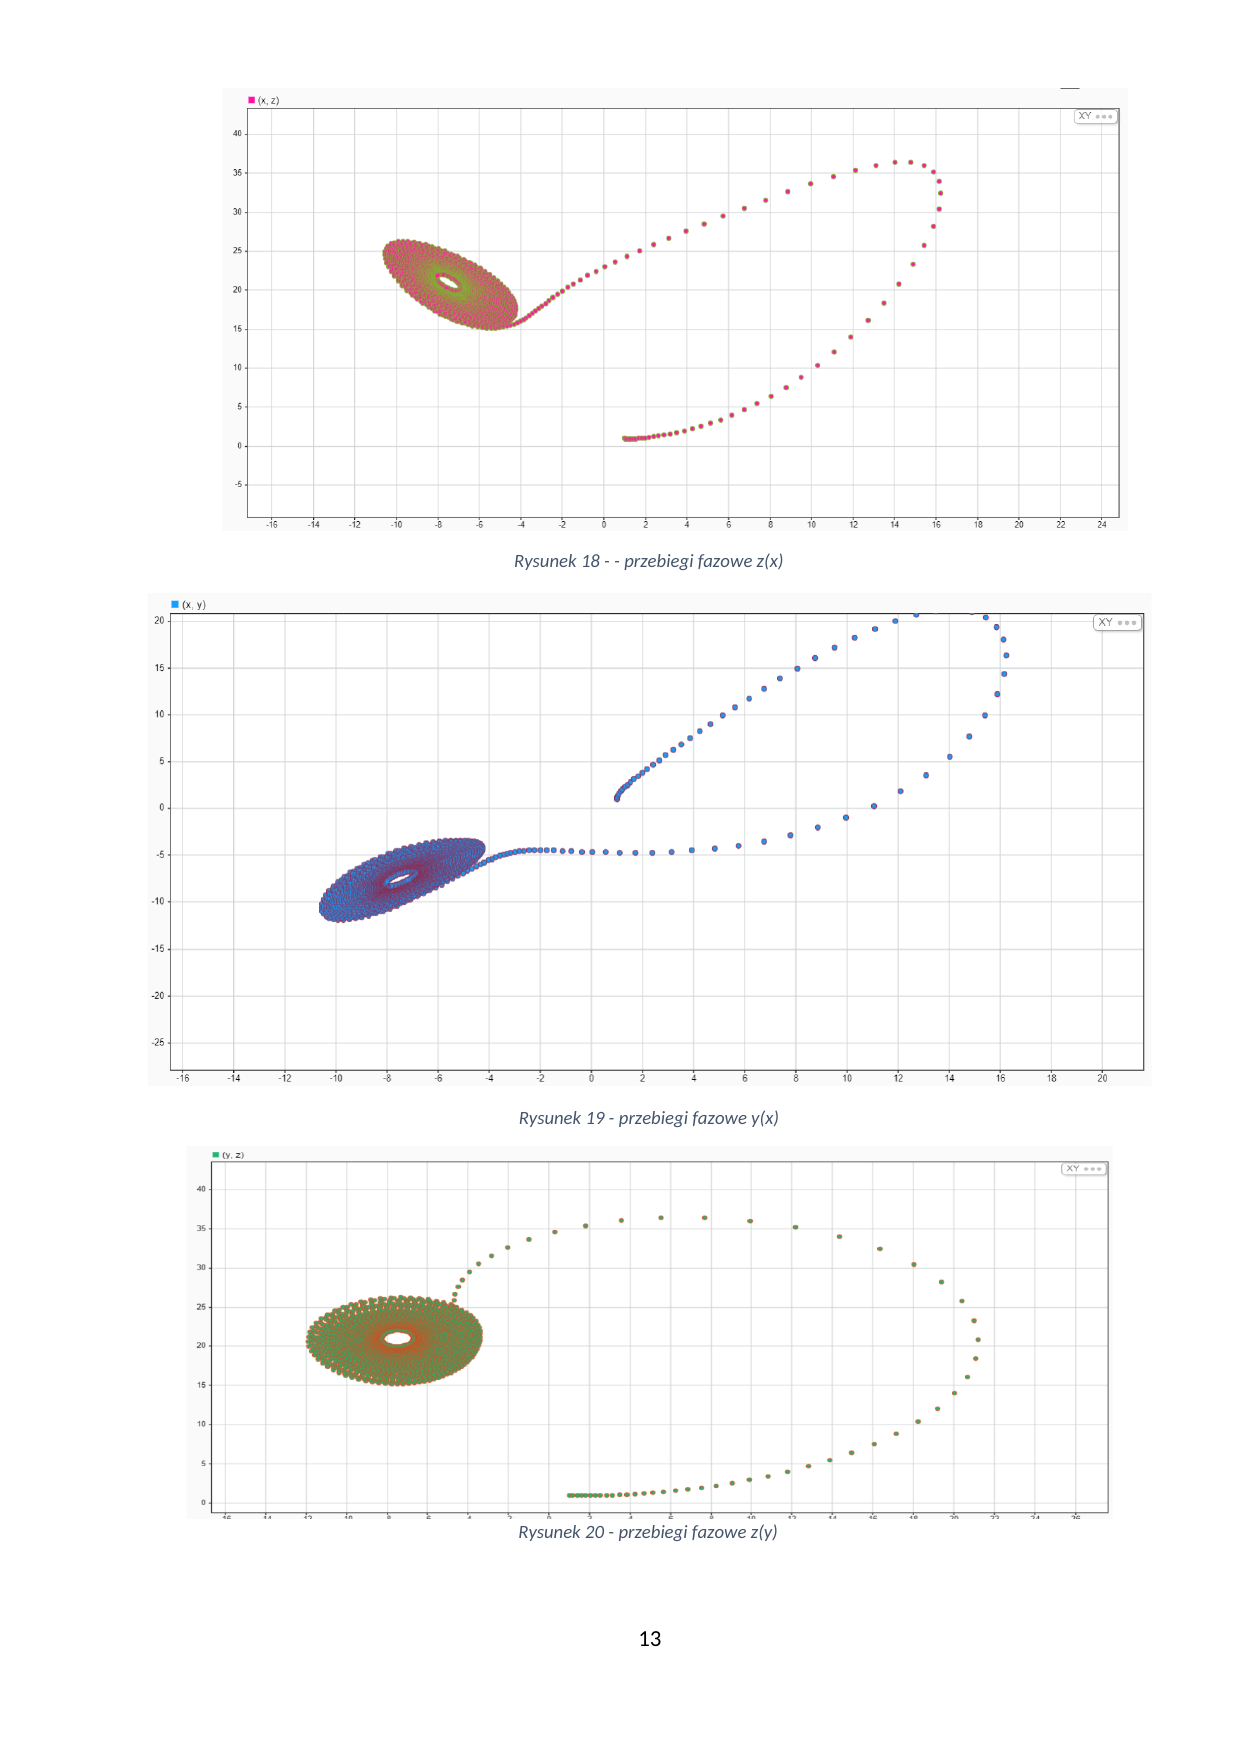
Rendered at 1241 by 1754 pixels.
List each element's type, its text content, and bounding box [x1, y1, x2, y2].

picture [222, 88, 1129, 531]
text Rysunek 18 - - przebiegi fazowe z(x) [148, 549, 1152, 572]
text Rysunek 19 - przebiegi fazowe y(x) [148, 1106, 1152, 1129]
picture [147, 593, 1152, 1086]
picture [184, 1146, 1113, 1519]
